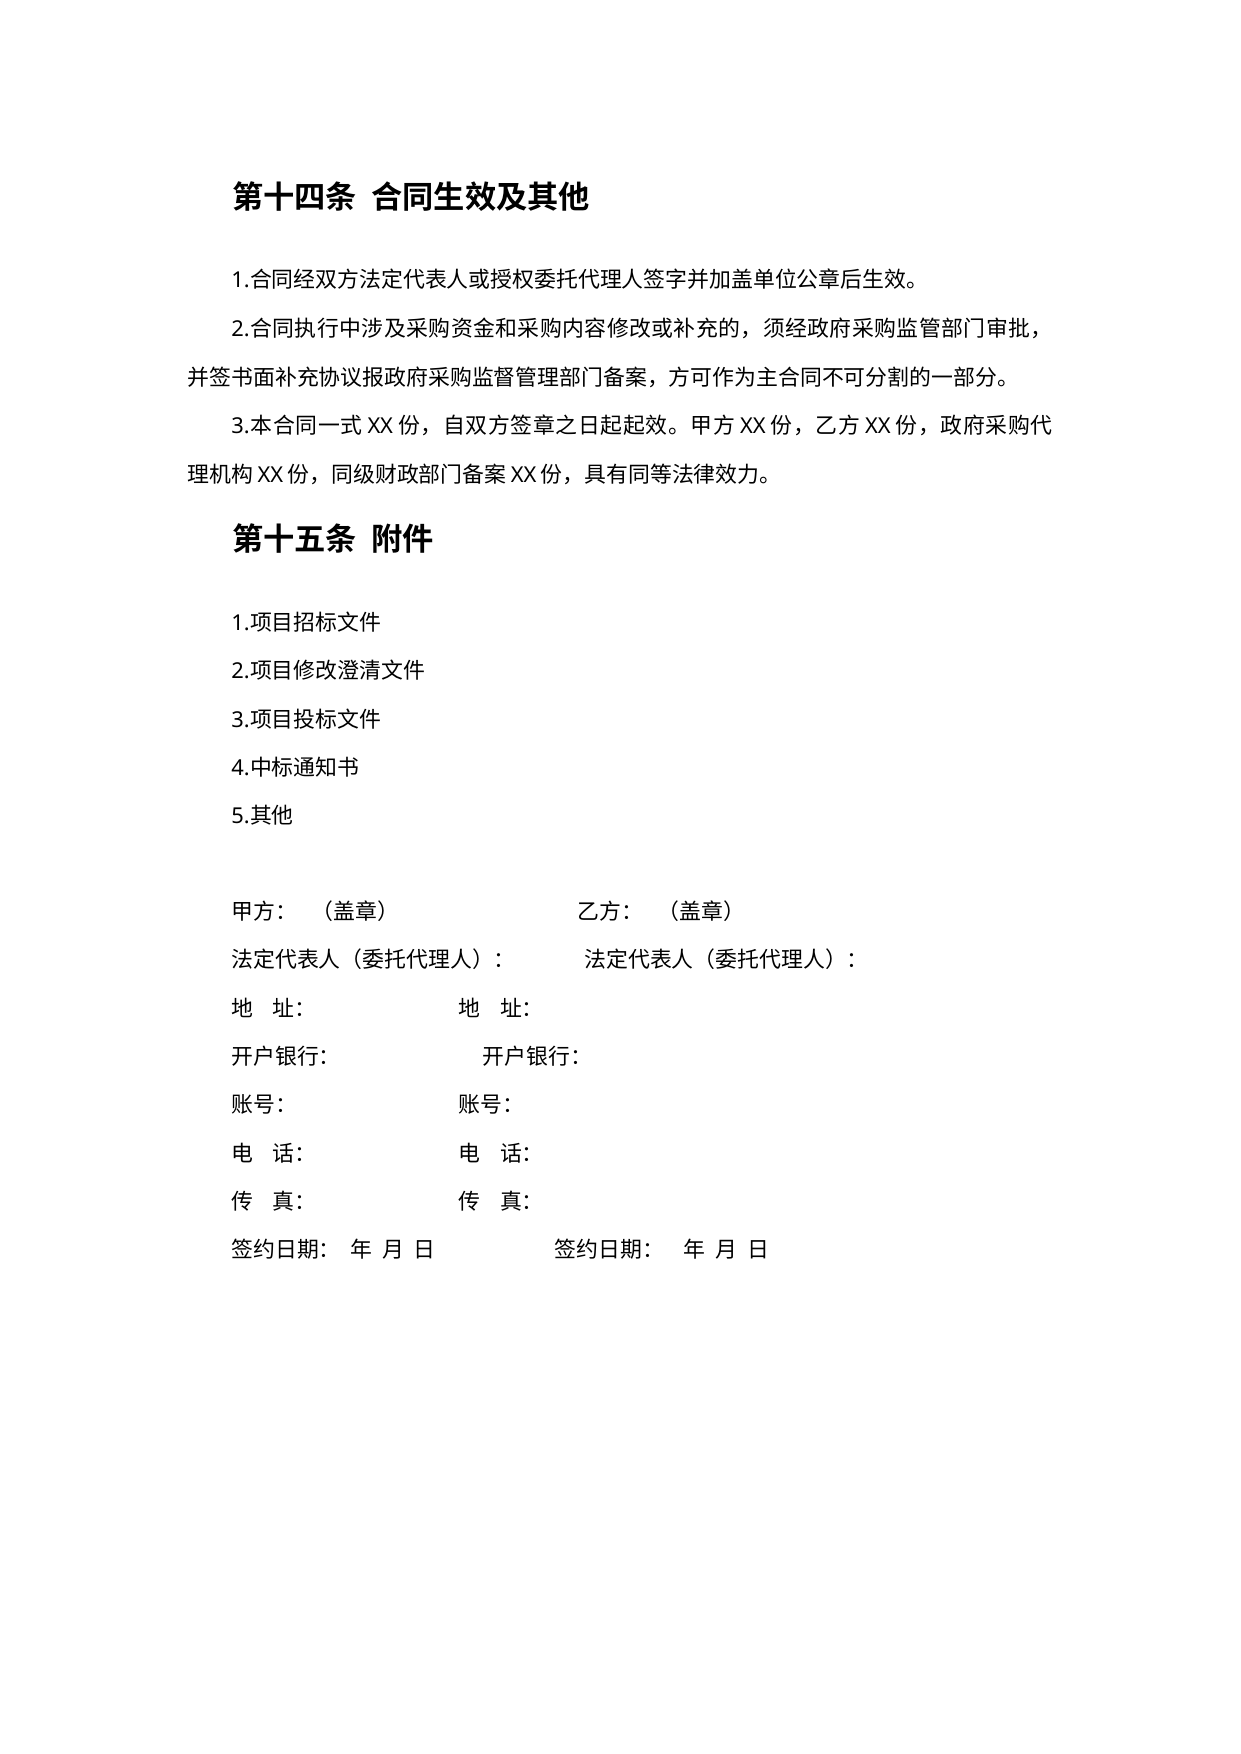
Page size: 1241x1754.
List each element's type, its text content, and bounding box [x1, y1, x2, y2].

list 1.项目招标文件 [187, 605, 1053, 637]
list 5.其他 [187, 798, 1053, 831]
text 账号： 账号： [187, 1087, 1053, 1119]
text 地 址： 地 址： [187, 990, 1053, 1023]
text 开户银行： 开户银行： [187, 1039, 1053, 1071]
list 4.中标通知书 [187, 750, 1053, 782]
text 第十四条 合同生效及其他 [232, 162, 1053, 227]
text 签约日期： 年 月 日 签约日期： 年 月 日 [187, 1232, 1053, 1264]
list 3.项目投标文件 [187, 701, 1053, 734]
list 3.本合同一式XX份，自双方签章之日起起效。甲方XX份，乙方XX份，政府采购代理机构XX份，同级财政部门备案XX份，具有同等法律效力。 [187, 407, 1053, 489]
text 传 真： 传 真： [187, 1184, 1053, 1216]
text 电 话： 电 话： [187, 1135, 1053, 1168]
text 法定代表人（委托代理人）： 法定代表人（委托代理人）： [187, 942, 1053, 974]
list 2.合同执行中涉及采购资金和采购内容修改或补充的，须经政府采购监管部门审批，并签书面补充协议报政府采购监督管理部门备案，方可作为主合同不可分割的一部分。 [187, 310, 1053, 392]
text 第十五条 附件 [232, 504, 1053, 569]
list 2.项目修改澄清文件 [187, 653, 1053, 686]
text 甲方： （盖章） 乙方： （盖章） [187, 894, 1053, 926]
list 1.合同经双方法定代表人或授权委托代理人签字并加盖单位公章后生效。 [187, 262, 1053, 294]
